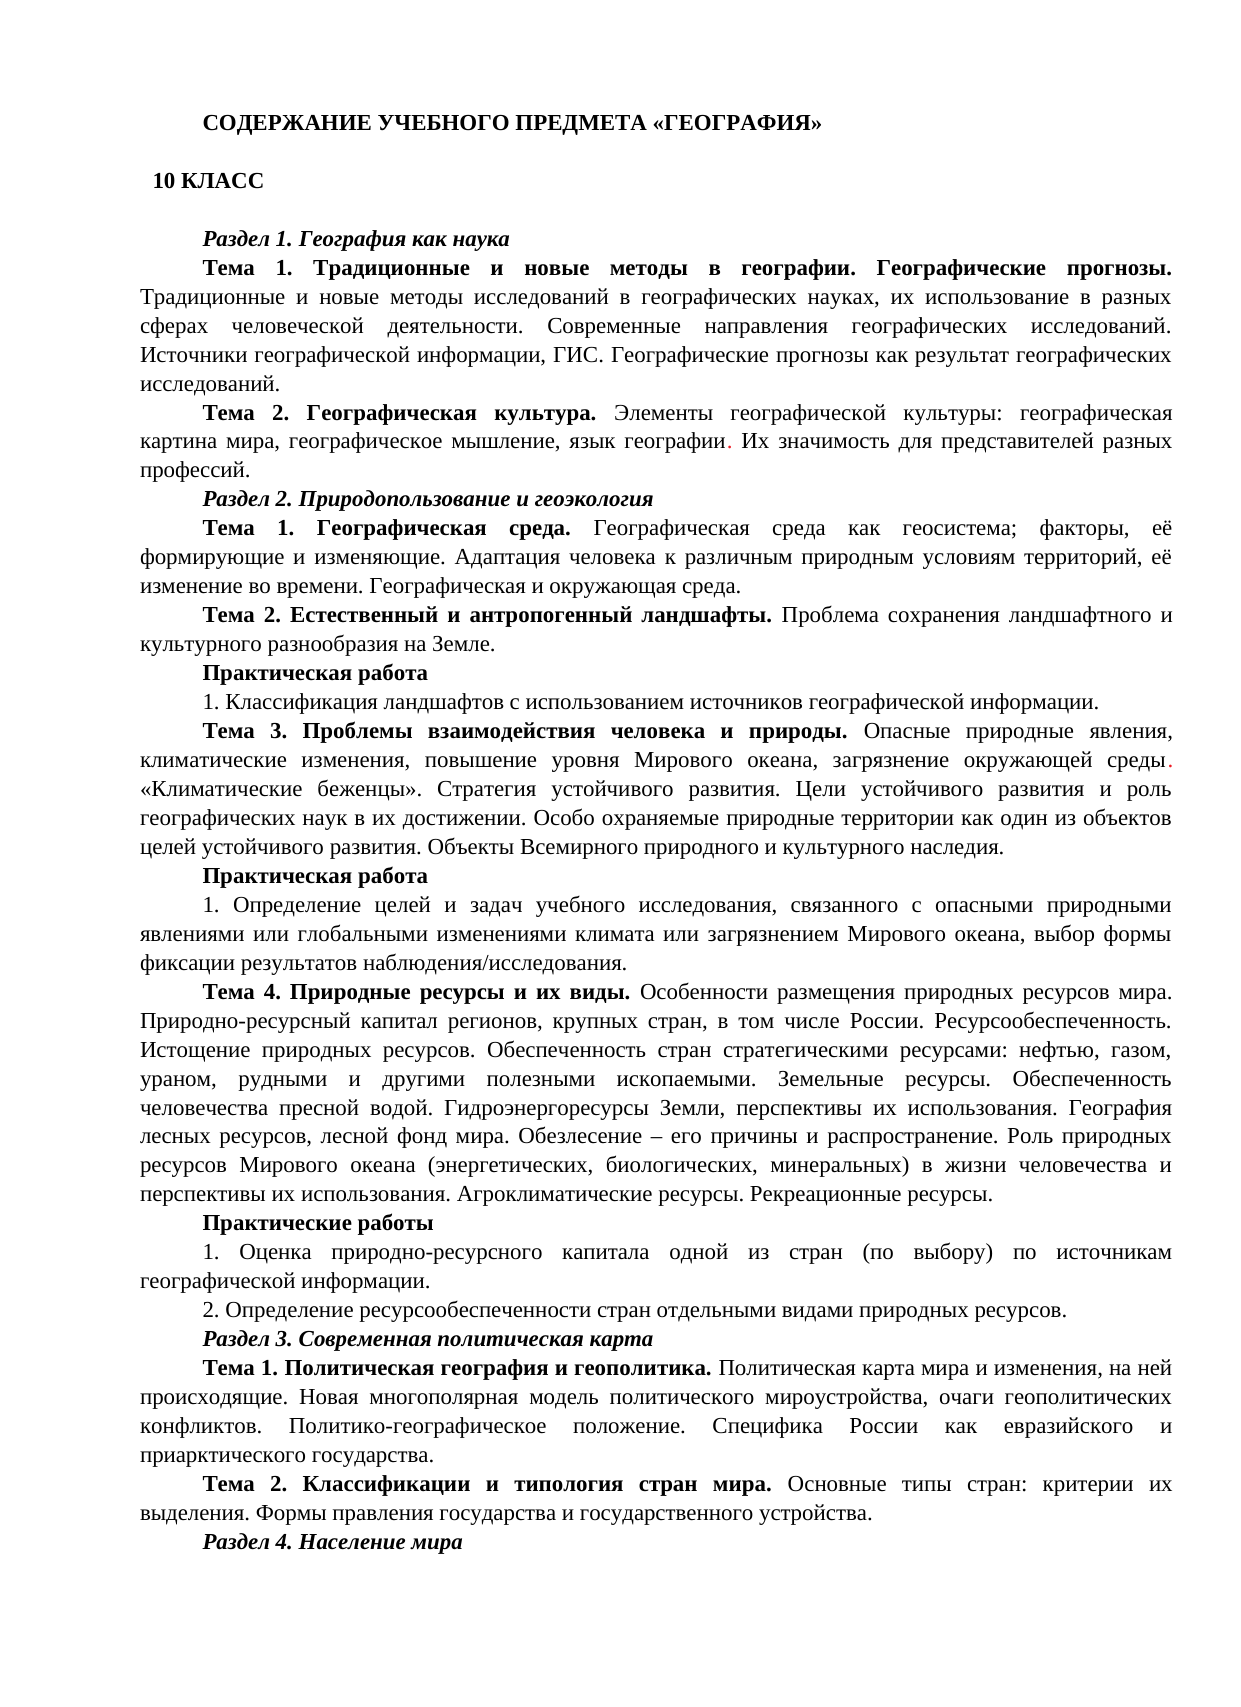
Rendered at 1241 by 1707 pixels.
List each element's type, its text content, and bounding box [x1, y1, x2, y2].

text Тема 2. Географическая культура. Элементы географической культуры: географическая картина мира, географическое мышление, язык географии. Их значимость для представителей разных профессий. [140, 399, 1173, 483]
text 1. Определение целей и задач учебного исследования, связанного с опасными природными явлениями или глобальными изменениями климата или загрязнением Мирового океана, выбор формы фиксации результатов наблюдения/исследования. [140, 891, 1173, 975]
text Тема 1. Политическая география и геополитика. Политическая карта мира и изменения, на ней происходящие. Новая многополярная модель политического мироустройства, очаги геополитических конфликтов. Политико-географическое положение. Специфика России как евразийского и приарктического государства. [140, 1354, 1173, 1467]
text Тема 2. Классификации и типология стран мира. Основные типы стран: критерии их выделения. Формы правления государства и государственного устройства. [140, 1470, 1173, 1525]
text СОДЕРЖАНИЕ УЧЕБНОГО ПРЕДМЕТА «ГЕОГРАФИЯ» [140, 109, 1173, 135]
text Раздел 2. Природопользование и геоэкология [140, 486, 1173, 512]
text Практическая работа [140, 862, 1173, 888]
text 1. Оценка природно-ресурсного капитала одной из стран (по выбору) по источникам географической информации. [140, 1238, 1173, 1294]
text Тема 3. Проблемы взаимодействия человека и природы. Опасные природные явления, климатические изменения, повышение уровня Мирового океана, загрязнение окружающей среды. «Климатические беженцы». Стратегия устойчивого развития. Цели устойчивого развития и роль географических наук в их достижении. Особо охраняемые природные территории как один из объектов целей устойчивого развития. Объекты Всемирного природного и культурного наследия. [140, 717, 1173, 859]
text 1. Классификация ландшафтов с использованием источников географической информации. [140, 688, 1173, 714]
text Тема 2. Естественный и антропогенный ландшафты. Проблема сохранения ландшафтного и культурного разнообразия на Земле. [140, 601, 1173, 657]
text Раздел 4. Население мира [140, 1528, 1173, 1554]
text 10 КЛАСС [152, 167, 1173, 193]
text Тема 4. Природные ресурсы и их виды. Особенности размещения природных ресурсов мира. Природно-ресурсный капитал регионов, крупных стран, в том числе России. Ресурсообеспеченность. Истощение природных ресурсов. Обеспеченность стран стратегическими ресурсами: нефтью, газом, ураном, рудными и другими полезными ископаемыми. Земельные ресурсы. Обеспеченность человечества пресной водой. Гидроэнергоресурсы Земли, перспективы их использования. География лесных ресурсов, лесной фонд мира. Обезлесение – его причины и распространение. Роль природных ресурсов Мирового океана (энергетических, биологических, минеральных) в жизни человечества и перспективы их использования. Агроклиматические ресурсы. Рекреационные ресурсы. [140, 978, 1173, 1207]
text Тема 1. Географическая среда. Географическая среда как геосистема; факторы, её формирующие и изменяющие. Адаптация человека к различным природным условиям территорий, её изменение во времени. Географическая и окружающая среда. [140, 514, 1173, 599]
text Раздел 1. География как наука [140, 225, 1173, 251]
text Раздел 3. Современная политическая карта [140, 1325, 1173, 1352]
text Практические работы [140, 1209, 1173, 1236]
text Тема 1. Традиционные и новые методы в географии. Географические прогнозы. Традиционные и новые методы исследований в географических науках, их использование в разных сферах человеческой деятельности. Современные направления географических исследований. Источники географической информации, ГИС. Географические прогнозы как результат географических исследований. [140, 254, 1173, 396]
text 2. Определение ресурсообеспеченности стран отдельными видами природных ресурсов. [140, 1296, 1173, 1323]
text Практическая работа [140, 659, 1173, 686]
